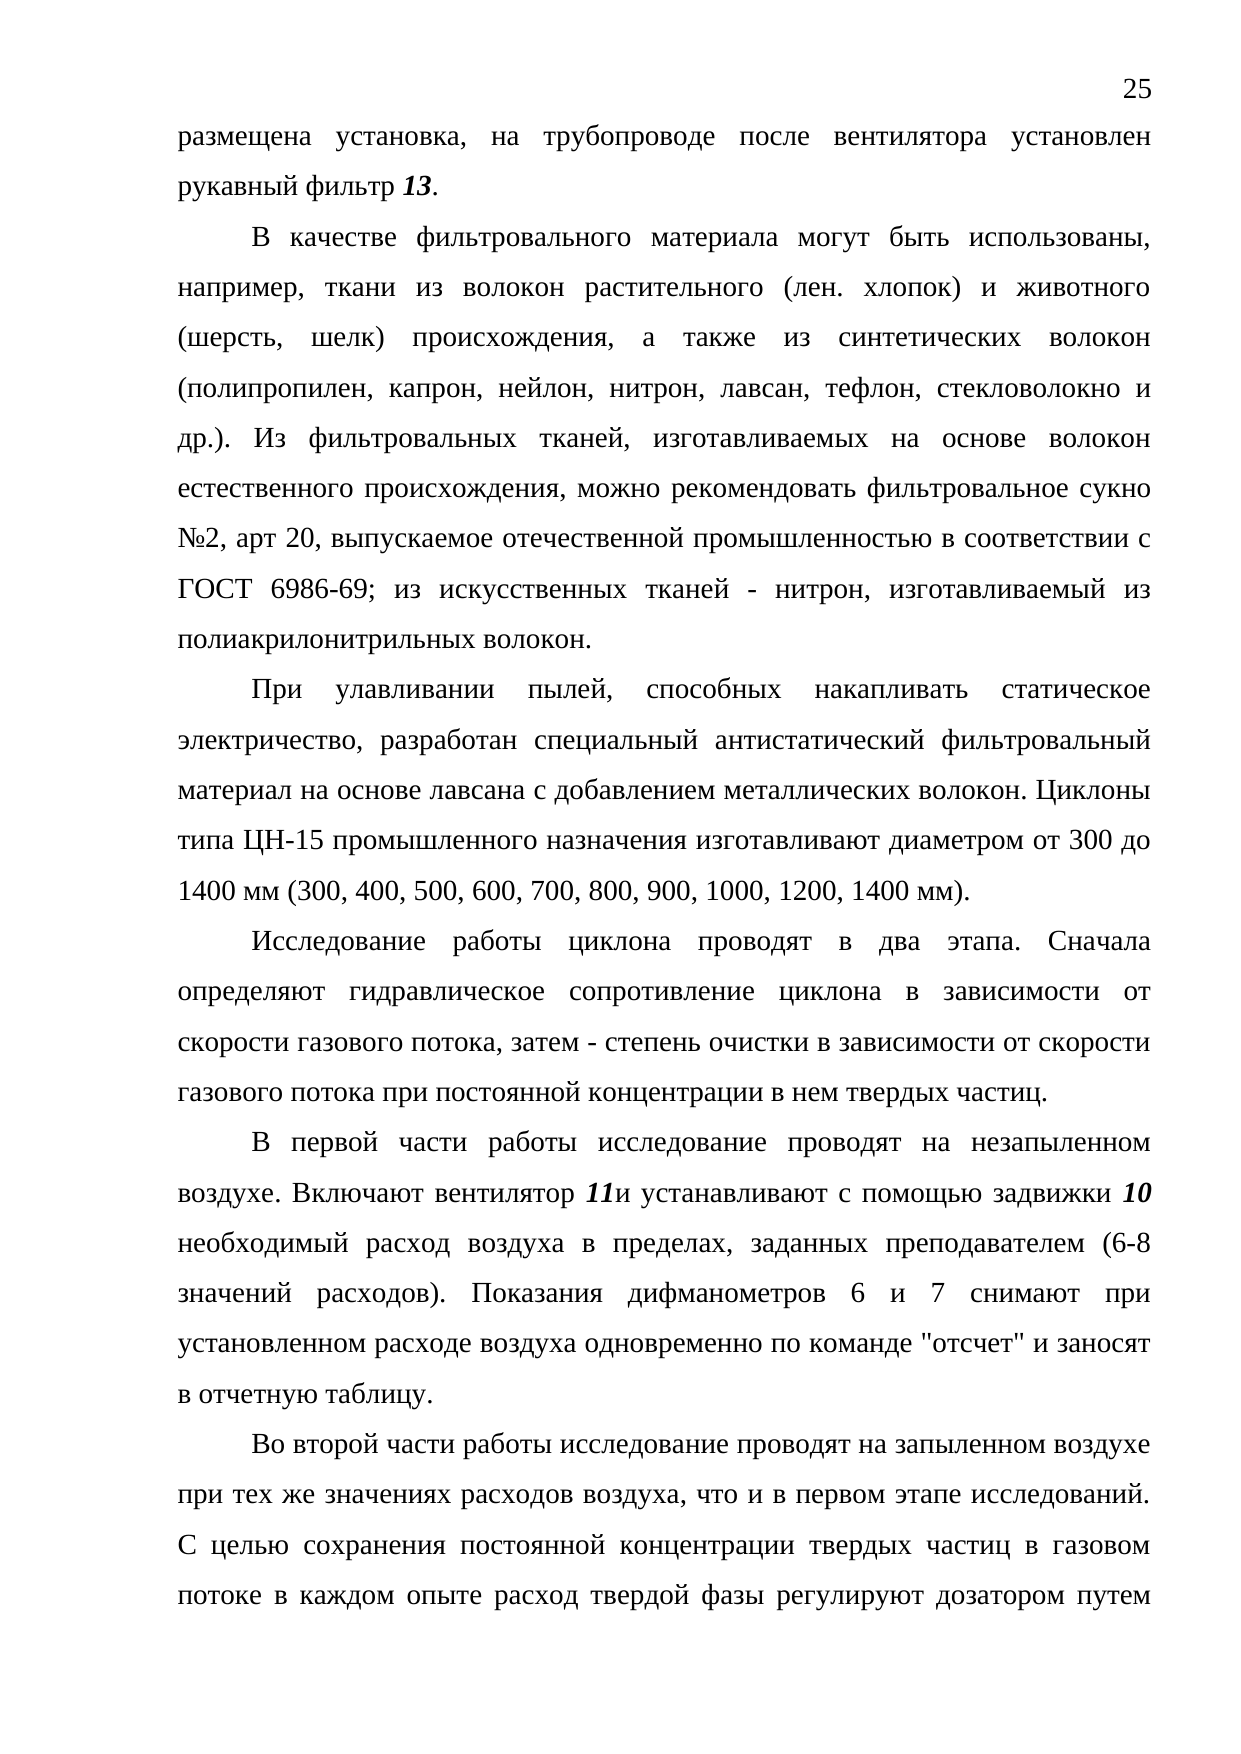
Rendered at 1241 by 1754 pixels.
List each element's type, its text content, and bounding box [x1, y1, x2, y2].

text В качестве фильтровального материала могут быть использованы, например, ткани из волокон растительного (лен. хлопок) и животного (шерсть, шелк) происхождения, а также из синтетических волокон (полипропилен, капрон, нейлон, нитрон, лавсан, тефлон, стекловолокно и др.). Из фильтровальных тканей, изготавливаемых на основе волокон естественного происхождения, можно рекомендовать фильтровальное сукно №2, арт 20, выпускаемое отечественной промышленностью в соответствии с ГОСТ 6986-69; из искусственных тканей - нитрон, изготавливаемый из полиакрилонитрильных волокон. [177, 219, 1152, 655]
text При улавливании пылей, способных накапливать статическое электричество, разработан специальный антистатический фильтровальный материал на основе лавсана с добавлением металлических волокон. Циклоны типа ЦН-15 промышленного назначения изготавливают диаметром от 300 до (300, 400, 500, 600, 700, 800, 900, 1000, 1200, ). [177, 672, 1152, 906]
text В первой части работы исследование проводят на незапыленном воздухе. Включают вентилятор 11и устанавливают с помощью задвижки 10 необходимый расход воздуха в пределах, заданных преподавателем (6-8 значений расходов). Показания дифманометров 6 и 7 снимают при установленном расходе воздуха одновременно по команде "отсчет" и заносят в отчетную таблицу. [177, 1124, 1152, 1409]
text Исследование работы циклона проводят в два этапа. Сначала определяют гидравлическое сопротивление циклона в зависимости от скорости газового потока, затем - степень очистки в зависимости от скорости газового потока при постоянной концентрации в нем твердых частиц. [177, 923, 1152, 1108]
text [177, 118, 1152, 202]
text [177, 1426, 1152, 1611]
